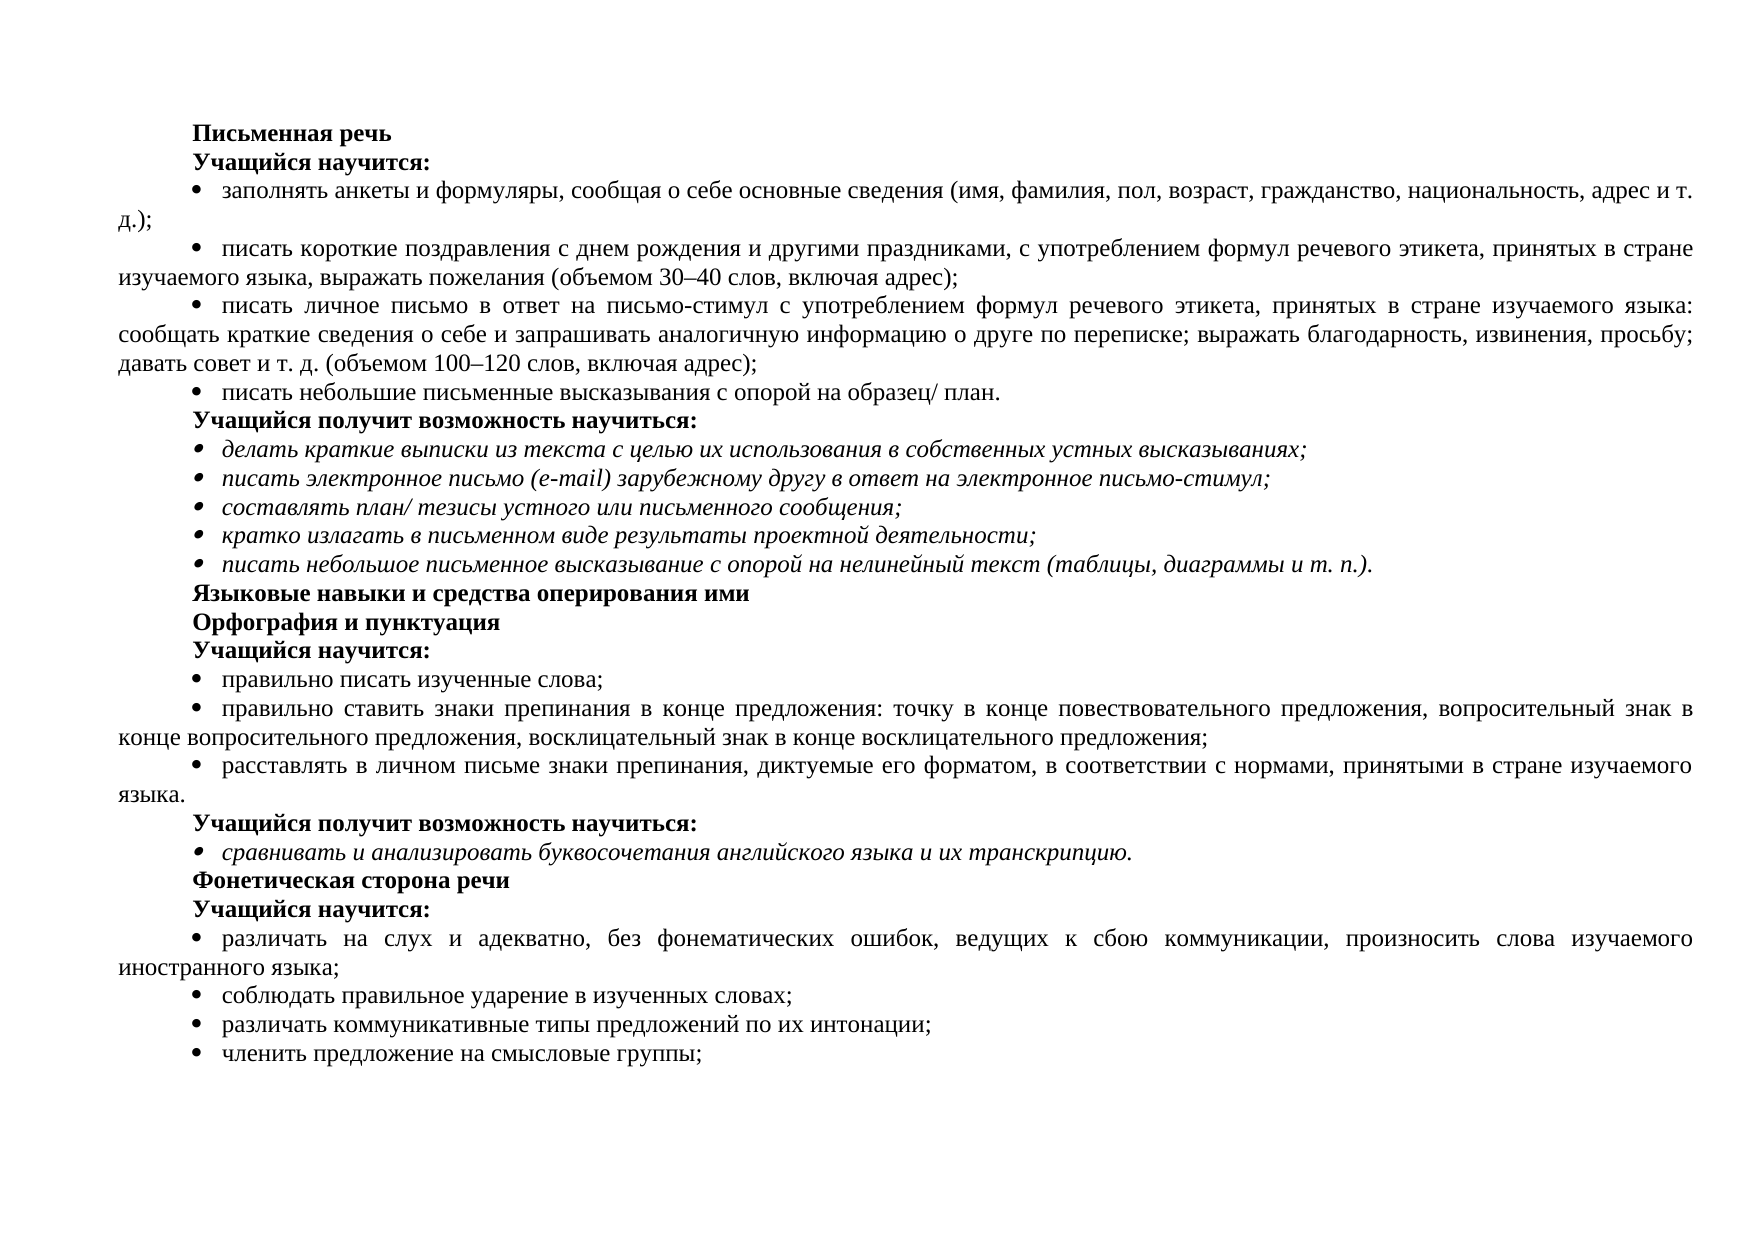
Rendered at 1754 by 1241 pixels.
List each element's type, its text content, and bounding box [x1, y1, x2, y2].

list писать небольшое письменное высказывание с опорой на нелинейный текст (таблицы, диаграммы и т. п.). [118, 549, 1695, 578]
text Учащийся научится: [118, 636, 1695, 664]
list составлять план/ тезисы устного или письменного сообщения; [118, 492, 1695, 521]
text Учащийся научится: [118, 147, 1695, 176]
text Фонетическая сторона речи [118, 866, 1695, 894]
list делать краткие выписки из текста с целью их использования в собственных устных высказываниях; [118, 434, 1695, 463]
list кратко излагать в письменном виде результаты проектной деятельности; [118, 521, 1695, 549]
text Письменная речь [118, 118, 1695, 147]
list сравнивать и анализировать буквосочетания английского языка и их транскрипцию. [118, 837, 1695, 866]
list правильно ставить знаки препинания в конце предложения: точку в конце повествовательного предложения, вопросительный знак в конце вопросительного предложения, восклицательный знак в конце восклицательного предложения; [118, 693, 1695, 751]
list писать электронное письмо (e-mail) зарубежному другу в ответ на электронное письмо-стимул; [118, 463, 1695, 492]
list соблюдать правильное ударение в изученных словах; [118, 981, 1695, 1009]
list писать небольшие письменные высказывания с опорой на образец/ план. [118, 377, 1695, 406]
text Учащийся получит возможность научиться: [118, 406, 1695, 434]
text Учащийся получит возможность научиться: [118, 808, 1695, 837]
list различать коммуникативные типы предложений по их интонации; [118, 1009, 1695, 1038]
list писать личное письмо в ответ на письмо-стимул с употреблением формул речевого этикета, принятых в стране изучаемого языка: сообщать краткие сведения о себе и запрашивать аналогичную информацию о друге по переписке; выражать благодарность, извинения, просьбу; давать совет и т. д. (объемом 100–120 слов, включая адрес); [118, 291, 1695, 377]
list различать на слух и адекватно, без фонематических ошибок, ведущих к сбою коммуникации, произносить слова изучаемого иностранного языка; [118, 923, 1695, 981]
list расставлять в личном письме знаки препинания, диктуемые его форматом, в соответствии с нормами, принятыми в стране изучаемого языка. [118, 751, 1695, 808]
list заполнять анкеты и формуляры, сообщая о себе основные сведения (имя, фамилия, пол, возраст, гражданство, национальность, адрес и т. д.); [118, 176, 1695, 233]
text Учащийся научится: [118, 894, 1695, 923]
text Языковые навыки и средства оперирования ими [118, 578, 1695, 607]
list правильно писать изученные слова; [118, 664, 1695, 693]
list писать короткие поздравления с днем рождения и другими праздниками, с употреблением формул речевого этикета, принятых в стране изучаемого языка, выражать пожелания (объемом 30–40 слов, включая адрес); [118, 233, 1695, 291]
text Орфография и пунктуация [118, 607, 1695, 636]
list членить предложение на смысловые группы; [118, 1038, 1695, 1067]
